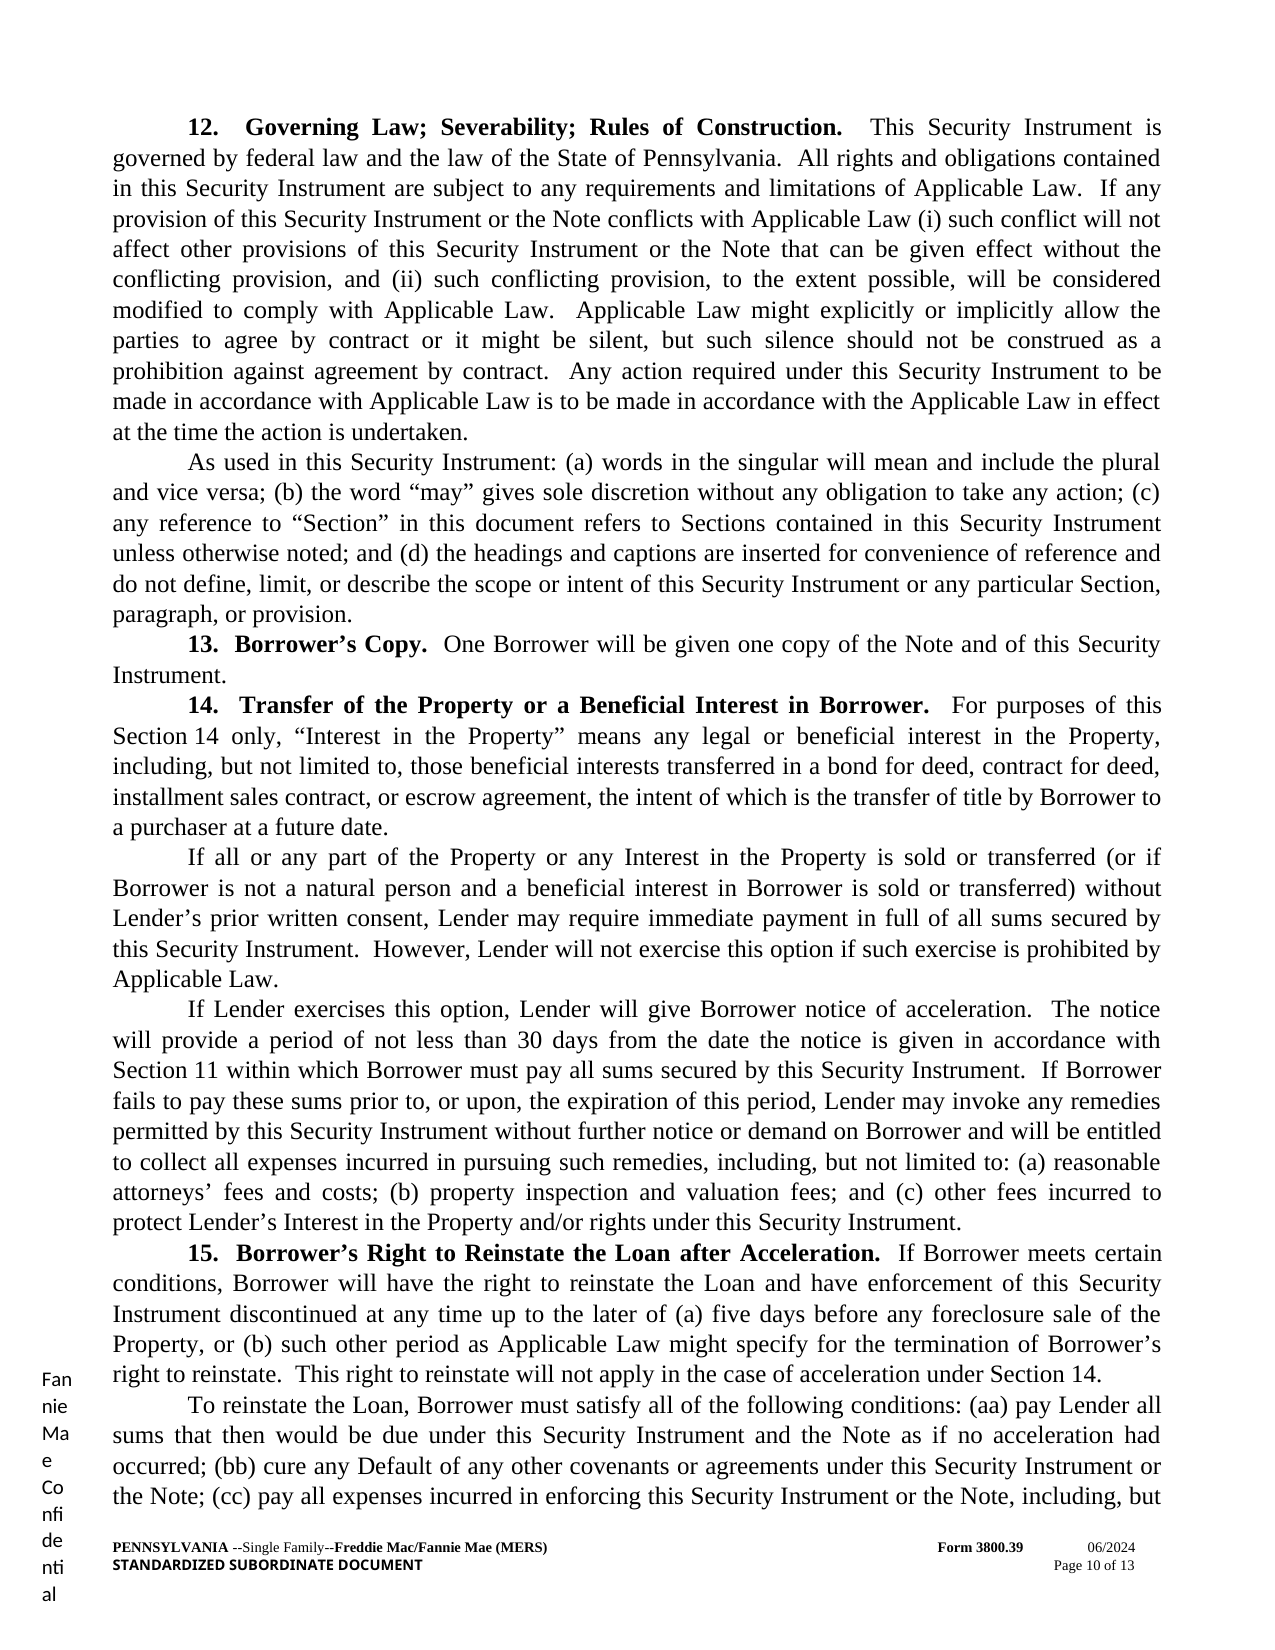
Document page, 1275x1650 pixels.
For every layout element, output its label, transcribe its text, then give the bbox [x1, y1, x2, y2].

text 12. Governing Law; Severability; Rules of Construction. This Security Instrument is governed by federal law and the law of the State of Pennsylvania. All rights and obligations contained in this Security Instrument are subject to any requirements and limitations of Applicable Law. If any provision of this Security Instrument or the Note conflicts with Applicable Law (i) such conflict will not affect other provisions of this Security Instrument or the Note that can be given effect without the conflicting provision, and (ii) such conflicting provision, to the extent possible, will be considered modified to comply with Applicable Law. Applicable Law might explicitly or implicitly allow the parties to agree by contract or it might be silent, but such silence should not be construed as a prohibition against agreement by contract. Any action required under this Security Instrument to be made in accordance with Applicable Law is to be made in accordance with the Applicable Law in effect at the time the action is undertaken. [112, 112, 1162, 445]
text If Lender exercises this option, Lender will give Borrower notice of acceleration. The notice will provide a period of not less than 30 days from the date the notice is given in accordance with Section 11 within which Borrower must pay all sums secured by this Security Instrument. If Borrower fails to pay these sums prior to, or upon, the expiration of this period, Lender may invoke any remedies permitted by this Security Instrument without further notice or demand on Borrower and will be entitled to collect all expenses incurred in pursuing such remedies, including, but not limited to: (a) reasonable attorneys’ fees and costs; (b) property inspection and valuation fees; and (c) other fees incurred to protect Lender’s Interest in the Property and/or rights under this Security Instrument. [112, 994, 1162, 1236]
text 13. Borrower’s Copy. One Borrower will be given one copy of the Note and of this Security Instrument. [112, 629, 1162, 689]
text 14. Transfer of the Property or a Beneficial Interest in Borrower. For purposes of this Section 14 only, “Interest in the Property” means any legal or beneficial interest in the Property, including, but not limited to, those beneficial interests transferred in a bond for deed, contract for deed, installment sales contract, or escrow agreement, the intent of which is the transfer of title by Borrower to a purchaser at a future date. [112, 690, 1162, 841]
text If all or any part of the Property or any Interest in the Property is sold or transferred (or if Borrower is not a natural person and a beneficial interest in Borrower is sold or transferred) without Lender’s prior written consent, Lender may require immediate payment in full of all sums secured by this Security Instrument. However, Lender will not exercise this option if such exercise is prohibited by Applicable Law. [112, 842, 1162, 993]
text 15. Borrower’s Right to Reinstate the Loan after Acceleration. If Borrower meets certain conditions, Borrower will have the right to reinstate the Loan and have enforcement of this Security Instrument discontinued at any time up to the later of (a) five days before any foreclosure sale of the Property, or (b) such other period as Applicable Law might specify for the termination of Borrower’s right to reinstate. This right to reinstate will not apply in the case of acceleration under Section 14. [112, 1238, 1162, 1388]
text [112, 1390, 1162, 1510]
text As used in this Security Instrument: (a) words in the singular will mean and include the plural and vice versa; (b) the word “may” gives sole discretion without any obligation to take any action; (c) any reference to “Section” in this document refers to Sections contained in this Security Instrument unless otherwise noted; and (d) the headings and captions are inserted for convenience of reference and do not define, limit, or describe the scope or intent of this Security Instrument or any particular Section, paragraph, or provision. [112, 447, 1162, 628]
